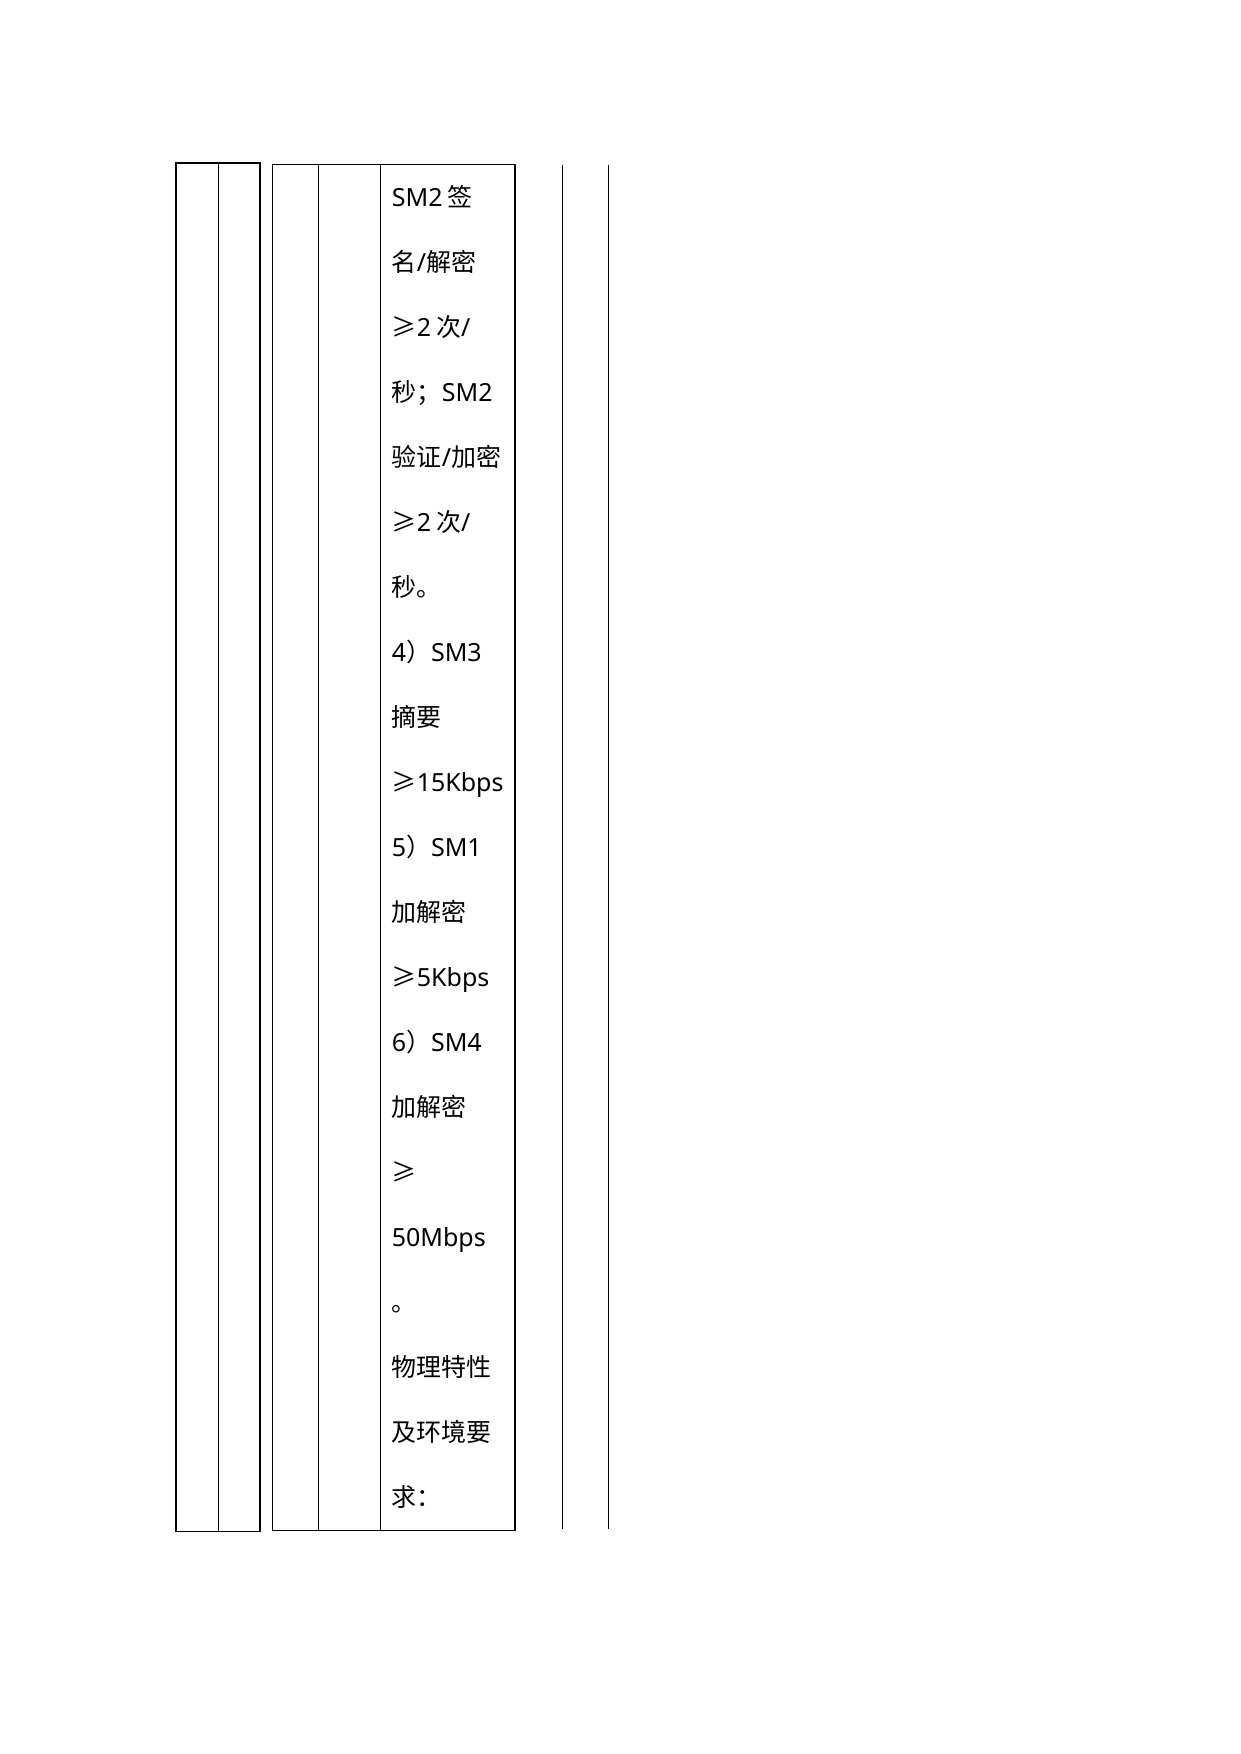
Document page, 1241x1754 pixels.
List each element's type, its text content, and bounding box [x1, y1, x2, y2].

table_cell 1 [177, 164, 218, 1531]
table_cell [219, 164, 259, 1531]
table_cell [261, 162, 1064, 1531]
